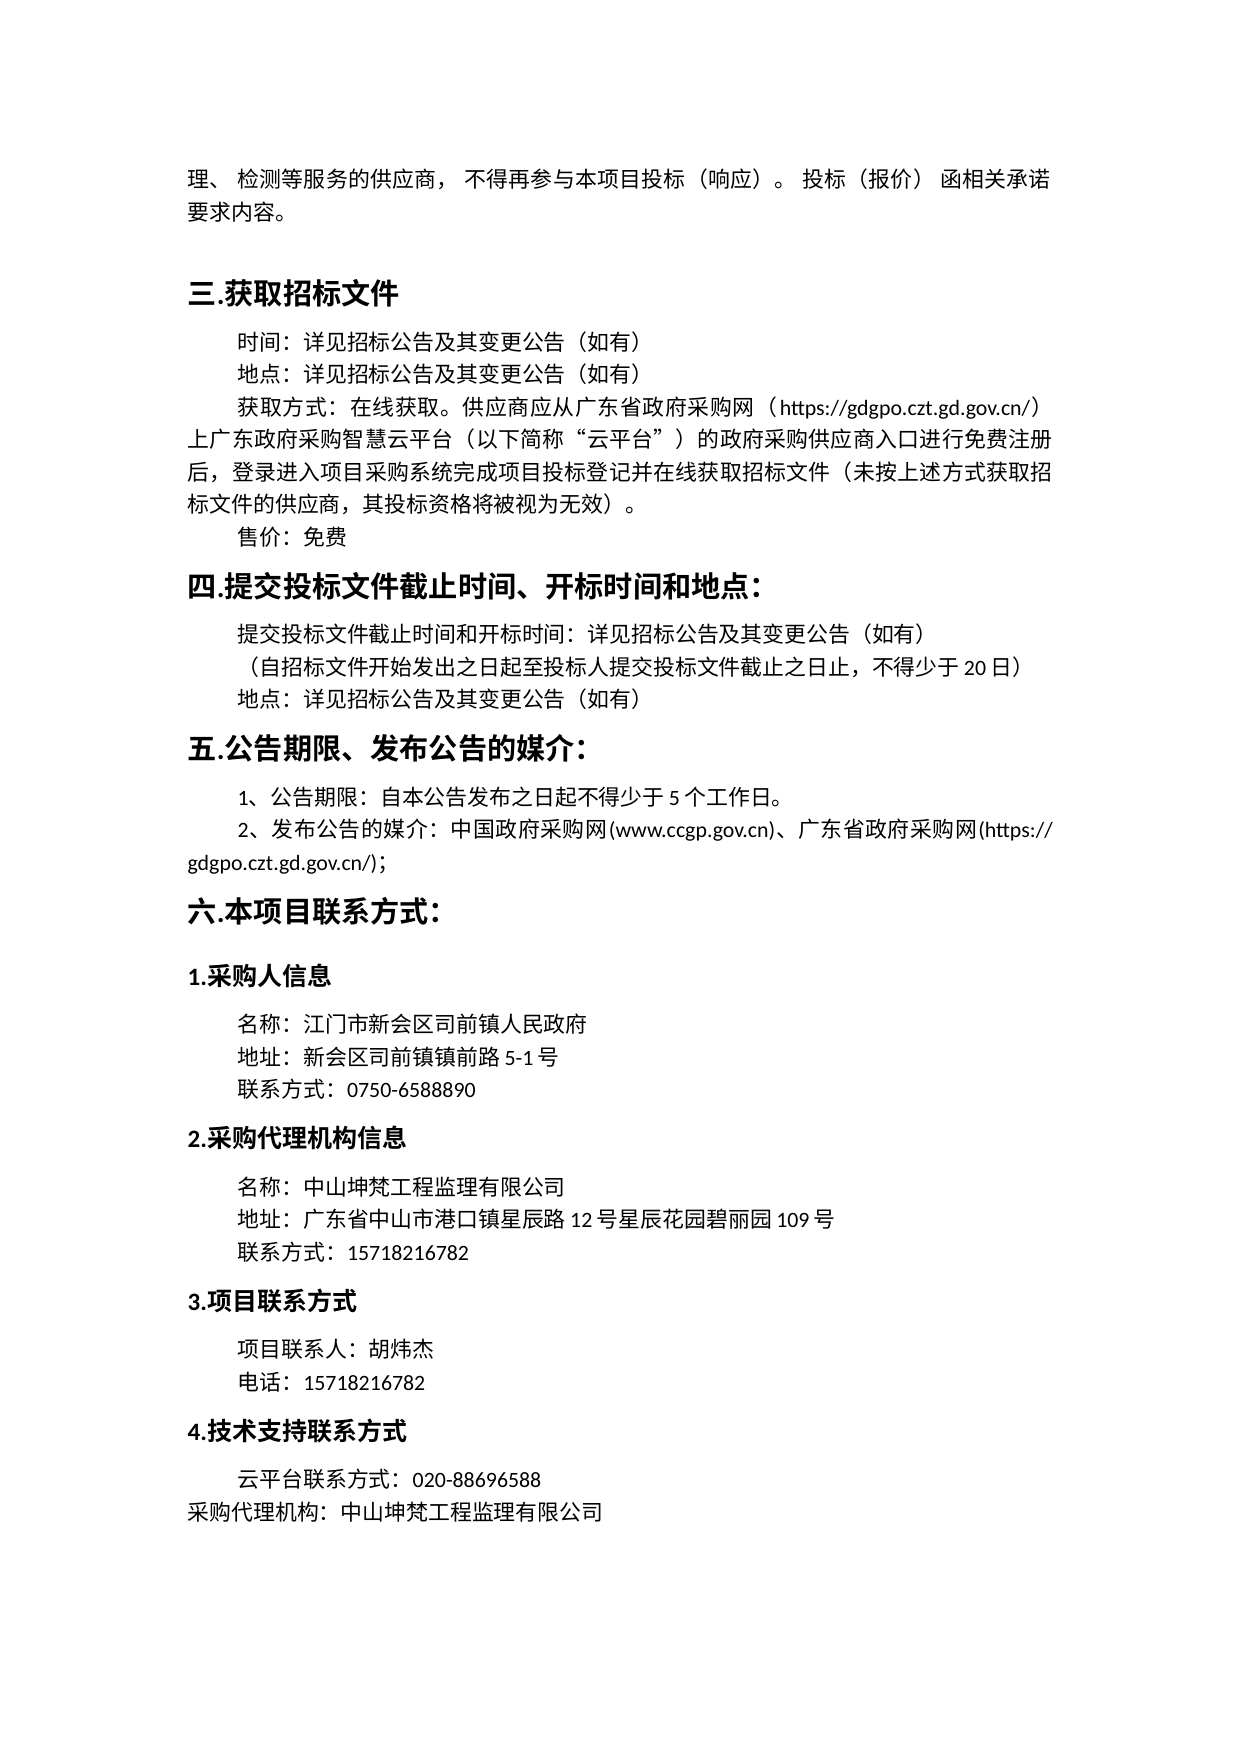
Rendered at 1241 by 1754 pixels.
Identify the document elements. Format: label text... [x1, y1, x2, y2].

text 1.采购人信息 [187, 942, 1053, 1007]
text （自招标文件开始发出之日起至投标人提交投标文件截止之日止，不得少于20日） [187, 649, 1053, 682]
text 售价：免费 [187, 519, 1053, 552]
text 地点：详见招标公告及其变更公告（如有） [187, 357, 1053, 389]
text 联系方式：0750-6588890 [187, 1072, 1053, 1104]
text 六.本项目联系方式： [187, 877, 1053, 942]
text 2.采购代理机构信息 [187, 1104, 1053, 1169]
text 2、发布公告的媒介：中国政府采购网(www.ccgp.gov.cn)、广东省政府采购网(https://gdgpo.czt.gd.gov.cn/)； [187, 812, 1053, 877]
text 名称：江门市新会区司前镇人民政府 [187, 1007, 1053, 1039]
text 提交投标文件截止时间和开标时间：详见招标公告及其变更公告（如有） [187, 617, 1053, 649]
text 1、公告期限：自本公告发布之日起不得少于5个工作日。 [187, 779, 1053, 812]
text 联系方式：15718216782 [187, 1234, 1053, 1267]
text 四.提交投标文件截止时间、开标时间和地点： [187, 552, 1053, 617]
text 获取方式：在线获取。供应商应从广东省政府采购网（https://gdgpo.czt.gd.gov.cn/）上广东政府采购智慧云平台（以下简称“云平台”）的政府采购供应商入口进行免费注册后，登录进入项目采购系统完成项目投标登记并在线获取招标文件（未按上述方式获取招标文件的供应商，其投标资格将被视为无效）。 [187, 389, 1053, 519]
text 地点：详见招标公告及其变更公告（如有） [187, 682, 1053, 714]
text 时间：详见招标公告及其变更公告（如有） [187, 324, 1053, 357]
text 地址：新会区司前镇镇前路5-1号 [187, 1039, 1053, 1072]
text 地址：广东省中山市港口镇星辰路12号星辰花园碧丽园109号 [187, 1202, 1053, 1234]
text 采购代理机构：中山坤梵工程监理有限公司 [187, 1494, 1053, 1527]
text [187, 162, 1053, 227]
text 名称：中山坤梵工程监理有限公司 [187, 1169, 1053, 1202]
text 4.技术支持联系方式 [187, 1397, 1053, 1462]
text 五.公告期限、发布公告的媒介： [187, 714, 1053, 779]
text 云平台联系方式：020-88696588 [187, 1462, 1053, 1494]
text 项目联系人：胡炜杰 [187, 1332, 1053, 1364]
text 电话：15718216782 [187, 1364, 1053, 1397]
text 3.项目联系方式 [187, 1267, 1053, 1332]
text 三.获取招标文件 [187, 259, 1053, 324]
